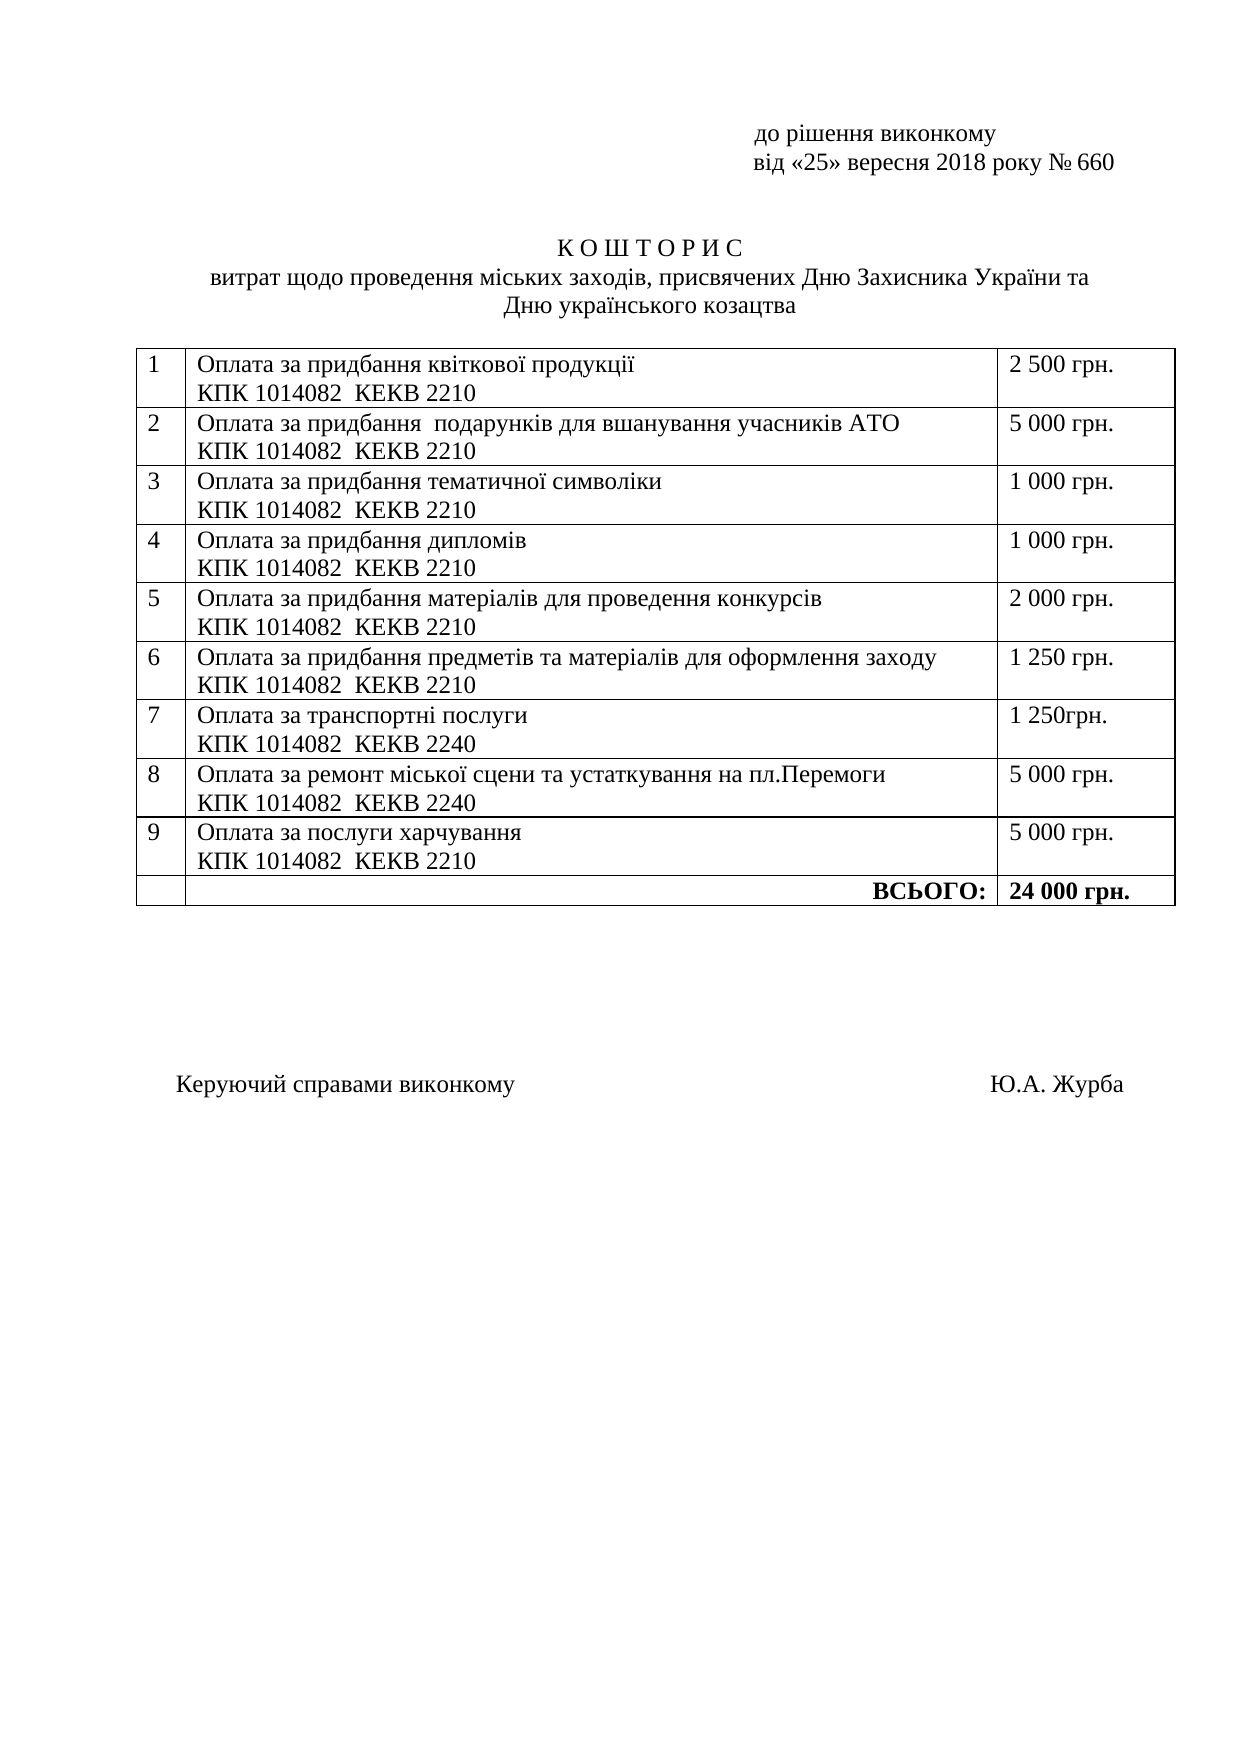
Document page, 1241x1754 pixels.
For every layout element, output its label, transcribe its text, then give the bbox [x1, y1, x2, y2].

text Керуючий справами виконкому Ю.А. Журба [118, 1069, 1181, 1098]
table_cell Оплата за придбання тематичної символіки КПК 1014082 КЕКВ 2210 [186, 466, 997, 524]
table_cell 6 [137, 642, 185, 699]
table_cell 5 000 грн. [998, 408, 1174, 465]
table_cell Оплата за придбання матеріалів для проведення конкурсів КПК 1014082 КЕКВ 2210 [186, 583, 997, 641]
table_cell 5 000 грн. [998, 759, 1174, 816]
table_cell Оплата за ремонт міської сцени та устаткування на пл.Перемоги КПК 1014082 КЕКВ 2240 [186, 759, 997, 816]
table_cell 9 [137, 818, 185, 875]
table_cell 1 000 грн. [998, 525, 1174, 582]
table_cell Оплата за придбання предметів та матеріалів для оформлення заходу КПК 1014082 КЕКВ 2210 [186, 642, 997, 699]
text від «25» вересня 2018 року № 660 [118, 147, 1181, 204]
table_cell Оплата за придбання дипломів КПК 1014082 КЕКВ 2210 [186, 525, 997, 582]
table_cell [137, 876, 185, 905]
table_cell ВСЬОГО: [186, 876, 997, 905]
table_cell 5 [137, 583, 185, 641]
table_cell 1 250грн. [998, 700, 1174, 758]
table_header Оплата за придбання квіткової продукції КПК 1014082 КЕКВ 2210 [186, 349, 997, 407]
table_cell 5 000 грн. [998, 818, 1174, 875]
table_header 1 [137, 349, 185, 407]
text до рішення виконкому [118, 118, 1181, 147]
table_cell 24 000 грн. [998, 876, 1174, 905]
table_cell 2 000 грн. [998, 583, 1174, 641]
text витрат щодо проведення міських заходів, присвячених Дню Захисника України та [118, 262, 1181, 291]
table_cell 7 [137, 700, 185, 758]
table_cell 4 [137, 525, 185, 582]
table_cell Оплата за транспортні послуги КПК 1014082 КЕКВ 2240 [186, 700, 997, 758]
text К О Ш Т О Р И С [118, 233, 1181, 262]
table_cell 3 [137, 466, 185, 524]
table_header 2 500 грн. [998, 349, 1174, 407]
text Дню українського козацтва [118, 291, 1181, 319]
table_cell 1 250 грн. [998, 642, 1174, 699]
table_cell 8 [137, 759, 185, 816]
table_cell Оплата за придбання подарунків для вшанування учасників АТО КПК 1014082 КЕКВ 2210 [186, 408, 997, 465]
table_cell 1 000 грн. [998, 466, 1174, 524]
table_cell Оплата за послуги харчування КПК 1014082 КЕКВ 2210 [186, 818, 997, 875]
table_cell 2 [137, 408, 185, 465]
